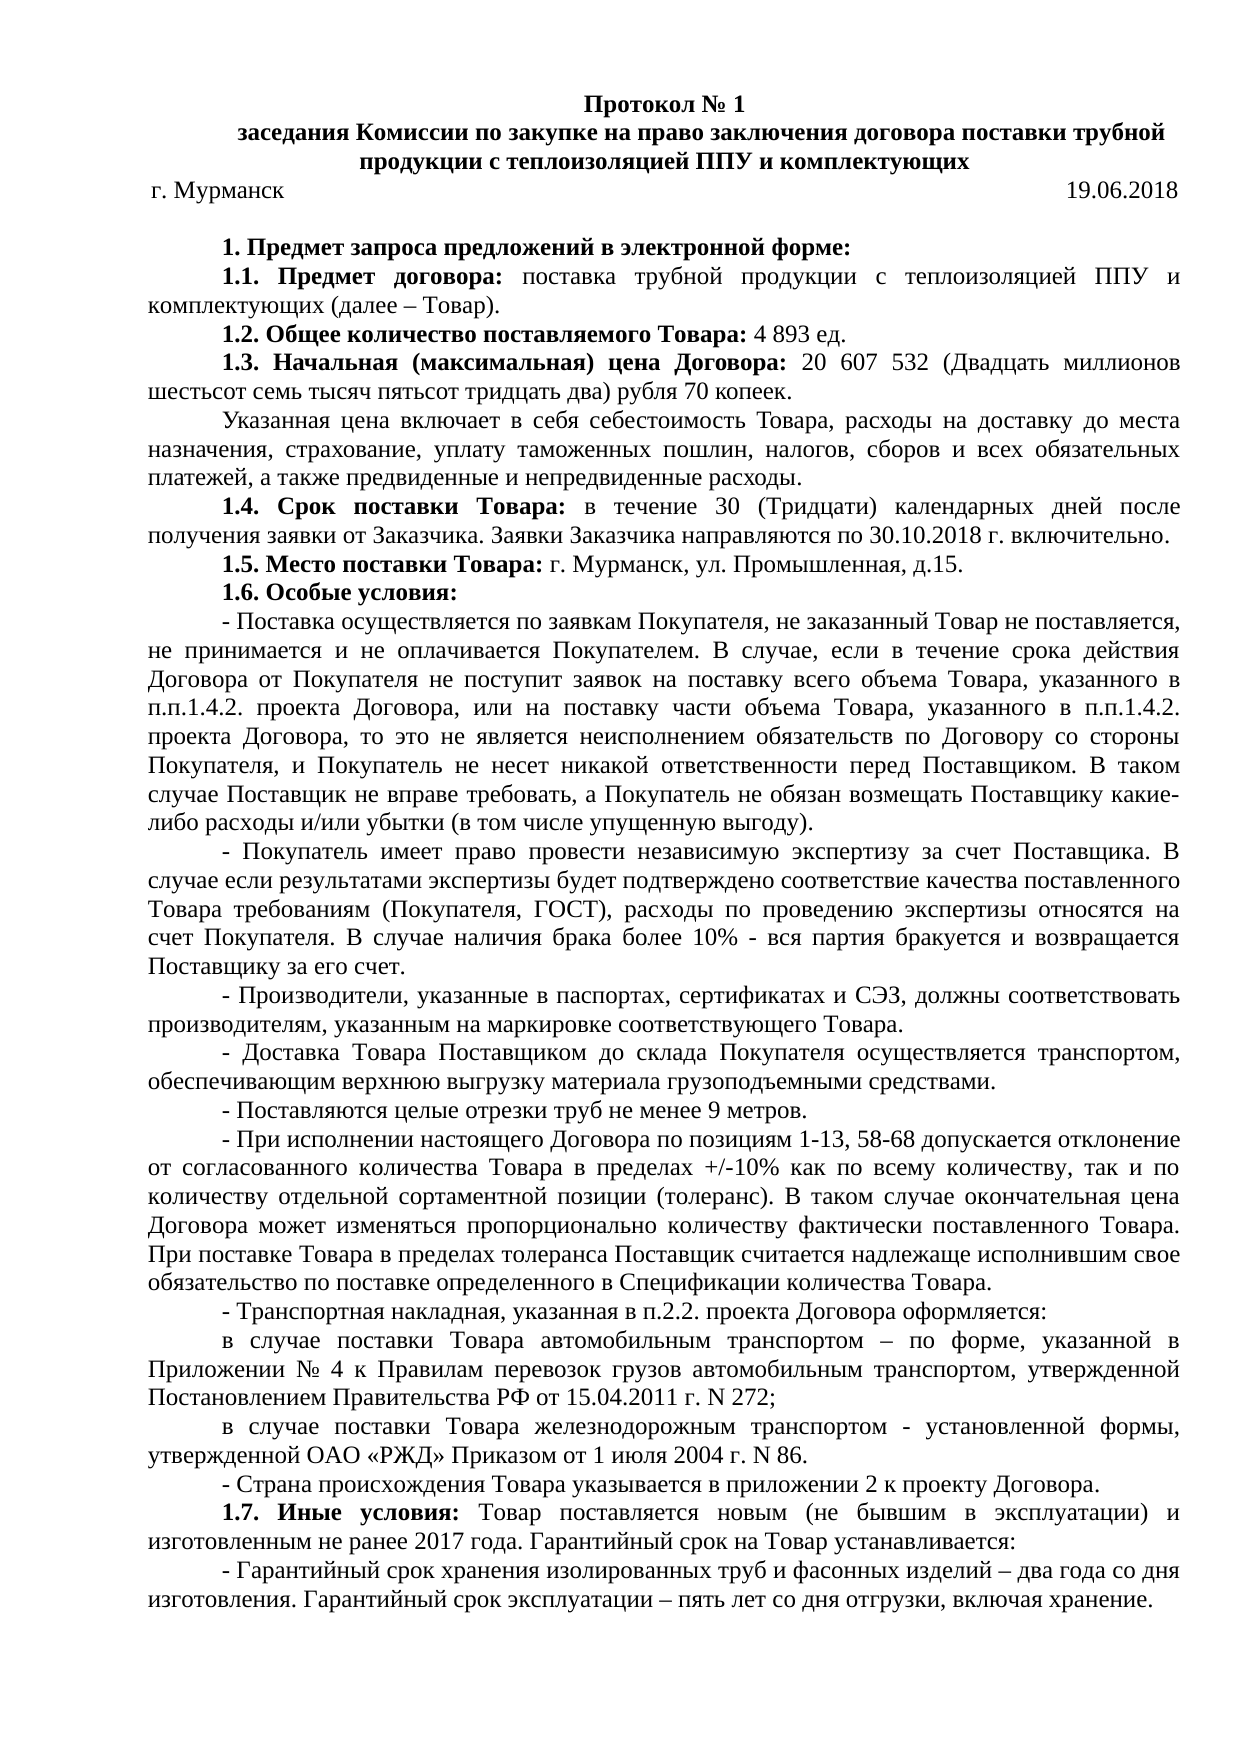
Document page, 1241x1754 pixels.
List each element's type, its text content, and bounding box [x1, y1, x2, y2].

text - Страна происхождения Товара указывается в приложении 2 к проекту Договора. [148, 1469, 1181, 1497]
text заседания Комиссии по закупке на право заключения договора поставки трубной продукции с теплоизоляцией ППУ и комплектующих [148, 117, 1181, 175]
text 1.2. Общее количество поставляемого Товара: 4 893 ед. [148, 319, 1181, 347]
text 1.5. Место поставки Товара: г. Мурманск, ул. Промышленная, д.15. [148, 549, 1181, 577]
text - При исполнении настоящего Договора по позициям 1-13, 58-68 допускается отклонение от согласованного количества Товара в пределах +/-10% как по всему количеству, так и по количеству отдельной сортаментной позиции (толеранс). В таком случае окончательная цена Договора может изменяться пропорционально количеству фактически поставленного Товара. При поставке Товара в пределах толеранса Поставщик считается надлежаще исполнившим свое обязательство по поставке определенного в Спецификации количества Товара. [148, 1124, 1181, 1296]
text - Покупатель имеет право провести независимую экспертизу за счет Поставщика. В случае если результатами экспертизы будет подтверждено соответствие качества поставленного Товара требованиям (Покупателя, ГОСТ), расходы по проведению экспертизы относятся на счет Покупателя. В случае наличия брака более 10% - вся партия бракуется и возвращается Поставщику за его счет. [148, 836, 1181, 980]
text - Доставка Товара Поставщиком до склада Покупателя осуществляется транспортом, обеспечивающим верхнюю выгрузку материала грузоподъемными средствами. [148, 1037, 1181, 1095]
text - Поставляются целые отрезки труб не менее 9 метров. [148, 1095, 1181, 1124]
text 1.3. Начальная (максимальная) цена Договора: 20 607 532 (Двадцать миллионов шестьсот семь тысяч пятьсот тридцать два) рубля 70 копеек. [148, 347, 1181, 405]
text 1.1. Предмет договора: поставка трубной продукции с теплоизоляцией ППУ и комплектующих (далее – Товар). [148, 261, 1181, 319]
text - Транспортная накладная, указанная в п.2.2. проекта Договора оформляется: [148, 1296, 1181, 1325]
text - Гарантийный срок хранения изолированных труб и фасонных изделий – два года со дня изготовления. Гарантийный срок эксплуатации – пять лет со дня отгрузки, включая хранение. [148, 1555, 1181, 1612]
text в случае поставки Товара автомобильным транспортом – по форме, указанной в Приложении № 4 к Правилам перевозок грузов автомобильным транспортом, утвержденной Постановлением Правительства РФ от 15.04.2011 г. N 272; [148, 1325, 1181, 1411]
text - Производители, указанные в паспортах, сертификатах и СЭЗ, должны соответствовать производителям, указанным на маркировке соответствующего Товара. [148, 980, 1181, 1037]
text 1.6. Особые условия: [148, 577, 1181, 606]
subtitle 1. Предмет запроса предложений в электронной форме: [148, 232, 1181, 261]
text Указанная цена включает в себя себестоимость Товара, расходы на доставку до места назначения, страхование, уплату таможенных пошлин, налогов, сборов и всех обязательных платежей, а также предвиденные и непредвиденные расходы. [148, 405, 1181, 491]
text 1.4. Срок поставки Товара: в течение 30 (Тридцати) календарных дней после получения заявки от Заказчика. Заявки Заказчика направляются по 30.10.2018 г. включительно. [148, 491, 1181, 549]
text 1.7. Иные условия: Товар поставляется новым (не бывшим в эксплуатации) и изготовленным не ранее 2017 года. Гарантийный срок на Товар устанавливается: [148, 1497, 1181, 1555]
text - Поставка осуществляется по заявкам Покупателя, не заказанный Товар не поставляется, не принимается и не оплачивается Покупателем. В случае, если в течение срока действия Договора от Покупателя не поступит заявок на поставку всего объема Товара, указанного в п.п.1.4.2. проекта Договора, или на поставку части объема Товара, указанного в п.п.1.4.2. проекта Договора, то это не является неисполнением обязательств по Договору со стороны Покупателя, и Покупатель не несет никакой ответственности перед Поставщиком. В таком случае Поставщик не вправе требовать, а Покупатель не обязан возмещать Поставщику какие-либо расходы и/или убытки (в том числе упущенную выгоду). [148, 606, 1181, 836]
text г. Мурманск 19.06.2018 [148, 175, 1181, 204]
text в случае поставки Товара железнодорожным транспортом - установленной формы, утвержденной ОАО «РЖД» Приказом от 1 июля 2004 г. N 86. [148, 1411, 1181, 1469]
text Протокол № 1 [148, 89, 1181, 117]
